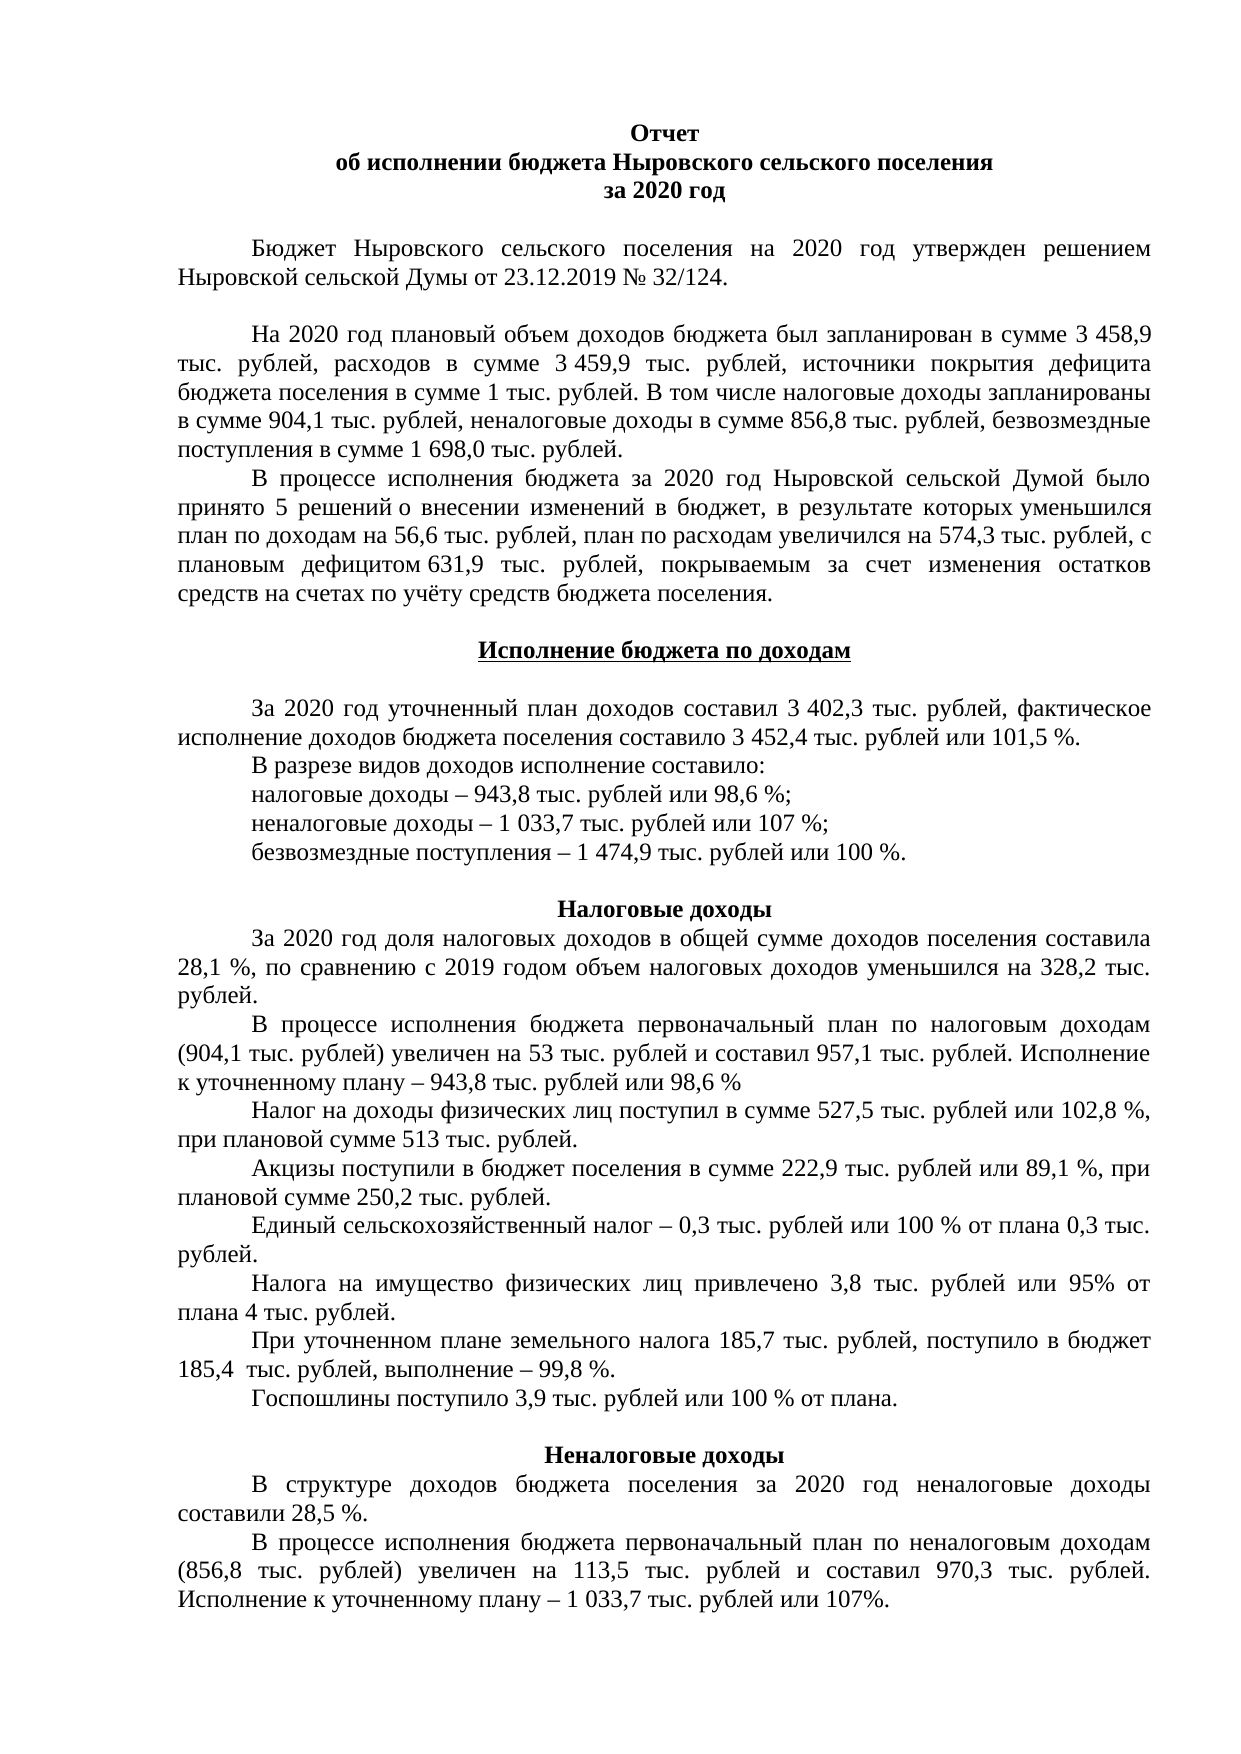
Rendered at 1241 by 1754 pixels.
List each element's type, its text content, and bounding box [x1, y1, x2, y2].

text Бюджет Ныровского сельского поселения на 2020 год утвержден решением Ныровской сельской Думы от 23.12.2019 № 32/124. [177, 233, 1152, 291]
text Налоговые доходы [177, 894, 1152, 923]
text Налога на имущество физических лиц привлечено 3,8 тыс. рублей или 95% от плана 4 тыс. рублей. [177, 1268, 1152, 1326]
text При уточненном плане земельного налога 185,7 тыс. рублей, поступило в бюджет 185,4 тыс. рублей, выполнение – 99,8 %. [177, 1326, 1152, 1383]
text В структуре доходов бюджета поселения за 2020 год неналоговые доходы составили 28,5 %. [177, 1469, 1152, 1527]
text В процессе исполнения бюджета за 2020 год Ныровской сельской Думой было принято 5 решений о внесении изменений в бюджет, в результате которых уменьшился план по доходам на 56,6 тыс. рублей, план по расходам увеличился на 574,3 тыс. рублей, с плановым дефицитом 631,9 тыс. рублей, покрываемым за счет изменения остатков средств на счетах по учёту средств бюджета поселения. [177, 463, 1152, 607]
text за 2020 год [177, 176, 1152, 204]
text Единый сельскохозяйственный налог – 0,3 тыс. рублей или 100 % от плана 0,3 тыс. рублей. [177, 1211, 1152, 1268]
text безвозмездные поступления – 1 474,9 тыс. рублей или 100 %. [177, 837, 1152, 866]
text В процессе исполнения бюджета первоначальный план по неналоговым доходам (856,8 тыс. рублей) увеличен на 113,5 тыс. рублей и составил 970,3 тыс. рублей. Исполнение к уточненному плану – 1 033,7 тыс. рублей или 107%. [177, 1527, 1152, 1613]
text На 2020 год плановый объем доходов бюджета был запланирован в сумме 3 458,9 тыс. рублей, расходов в сумме 3 459,9 тыс. рублей, источники покрытия дефицита бюджета поселения в сумме 1 тыс. рублей. В том числе налоговые доходы запланированы в сумме 904,1 тыс. рублей, неналоговые доходы в сумме 856,8 тыс. рублей, безвозмездные поступления в сумме 1 698,0 тыс. рублей. [177, 319, 1152, 463]
text неналоговые доходы – 1 033,7 тыс. рублей или 107 %; [177, 808, 1152, 837]
text об исполнении бюджета Ныровского сельского поселения [177, 147, 1152, 176]
text Исполнение бюджета по доходам [177, 636, 1152, 664]
text Неналоговые доходы [177, 1441, 1152, 1469]
text В процессе исполнения бюджета первоначальный план по налоговым доходам (904,1 тыс. рублей) увеличен на 53 тыс. рублей и составил 957,1 тыс. рублей. Исполнение к уточненному плану – 943,8 тыс. рублей или 98,6 % [177, 1009, 1152, 1096]
text Отчет [177, 118, 1152, 147]
text За 2020 год доля налоговых доходов в общей сумме доходов поселения составила 28,1 %, по сравнению с 2019 годом объем налоговых доходов уменьшился на 328,2 тыс. рублей. [177, 923, 1152, 1009]
text Госпошлины поступило 3,9 тыс. рублей или 100 % от плана. [177, 1383, 1152, 1412]
text В разрезе видов доходов исполнение составило: [177, 751, 1152, 779]
text За 2020 год уточненный план доходов составил 3 402,3 тыс. рублей, фактическое исполнение доходов бюджета поселения составило 3 452,4 тыс. рублей или 101,5 %. [177, 693, 1152, 751]
text налоговые доходы – 943,8 тыс. рублей или 98,6 %; [177, 779, 1152, 808]
text Акцизы поступили в бюджет поселения в сумме 222,9 тыс. рублей или 89,1 %, при плановой сумме 250,2 тыс. рублей. [177, 1153, 1152, 1211]
text Налог на доходы физических лиц поступил в сумме 527,5 тыс. рублей или 102,8 %, при плановой сумме 513 тыс. рублей. [177, 1096, 1152, 1153]
